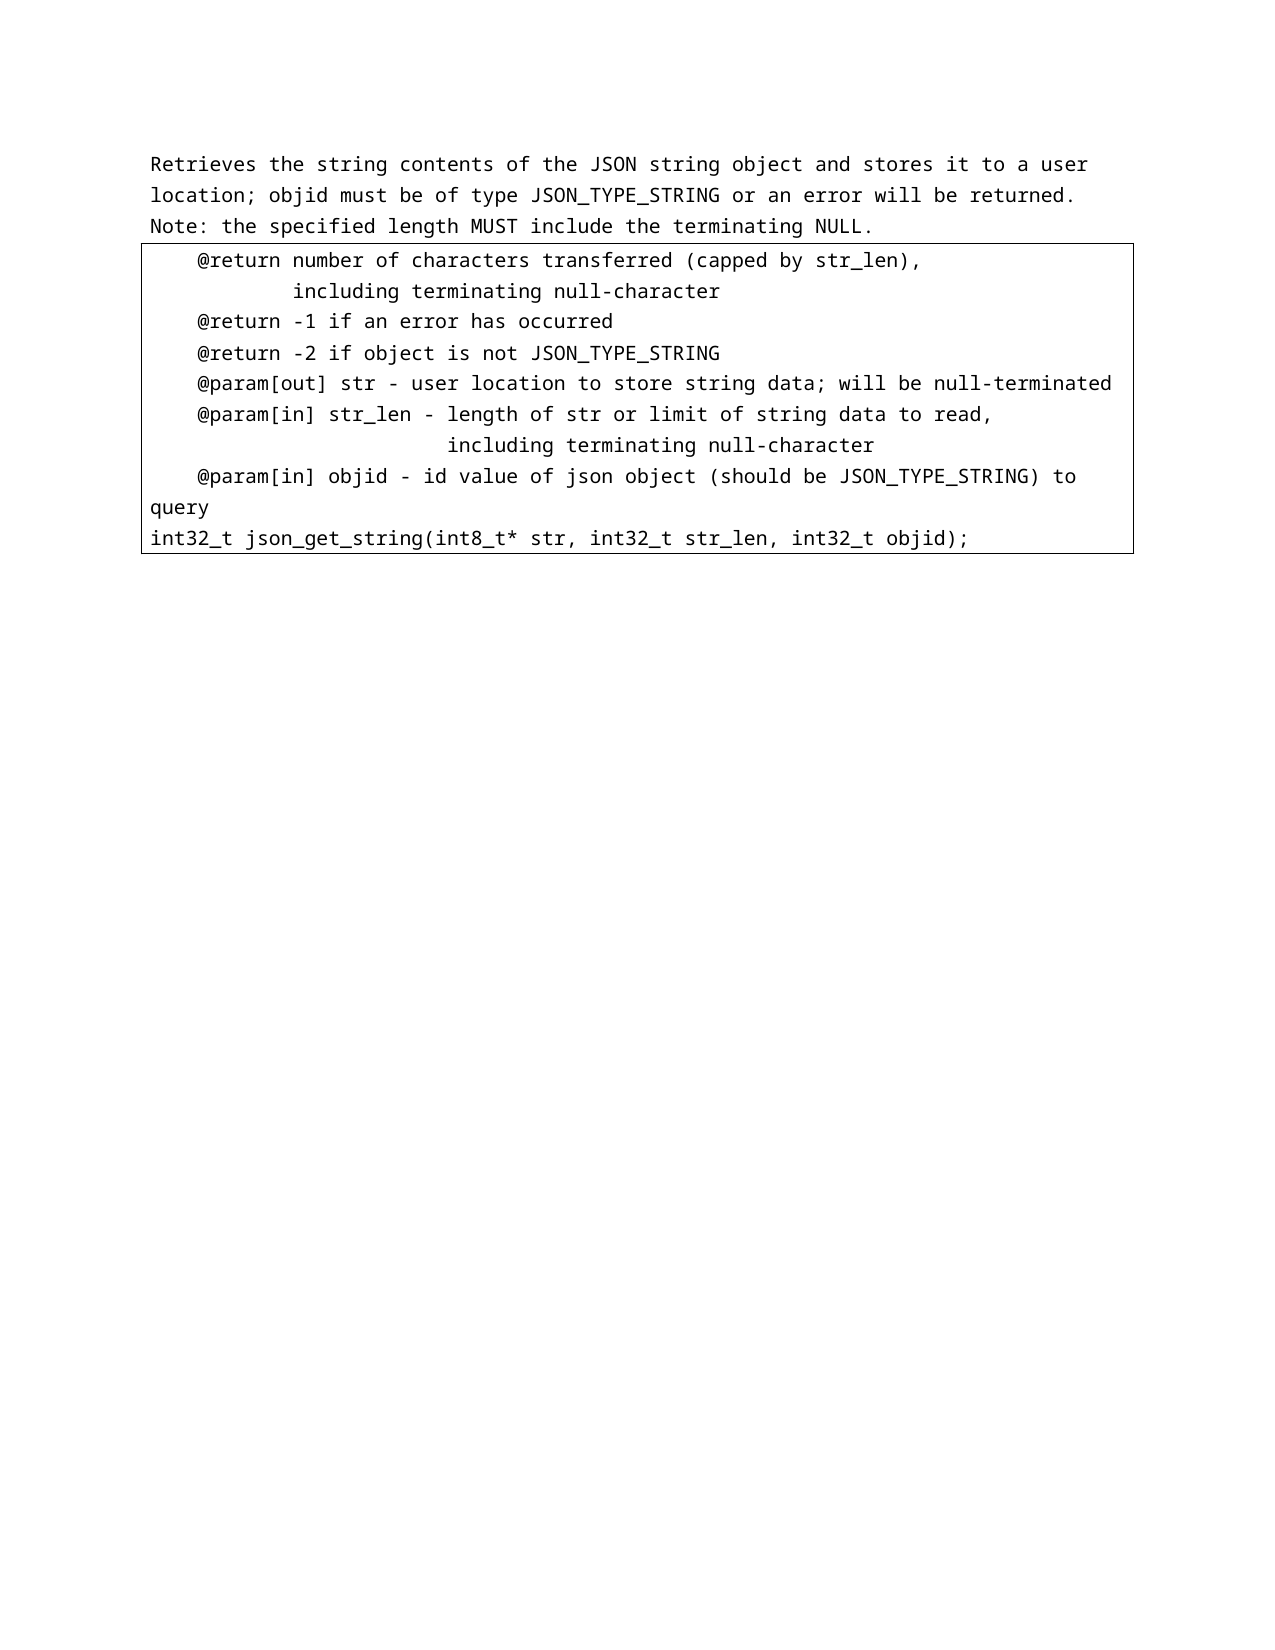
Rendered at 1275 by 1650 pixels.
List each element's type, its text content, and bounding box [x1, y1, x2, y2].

text Retrieves the string contents of the JSON string object and stores it to a user location; objid must be of type JSON_TYPE_STRING or an error will be returned. Note: the specified length MUST include the terminating NULL. [150, 150, 1125, 239]
text @return number of characters transferred (capped by str_len), including terminating null-character @return -1 if an error has occurred @return -2 if object is not JSON_TYPE_STRING @param[out] str - user location to store string data; will be null-terminated @param[in] str_len - length of str or limit of string data to read, including terminating null-character @param[in] objid - id value of json object (should be JSON_TYPE_STRING) to query int32_t json_get_string(int8_t* str, int32_t str_len, int32_t objid); [142, 244, 1133, 553]
